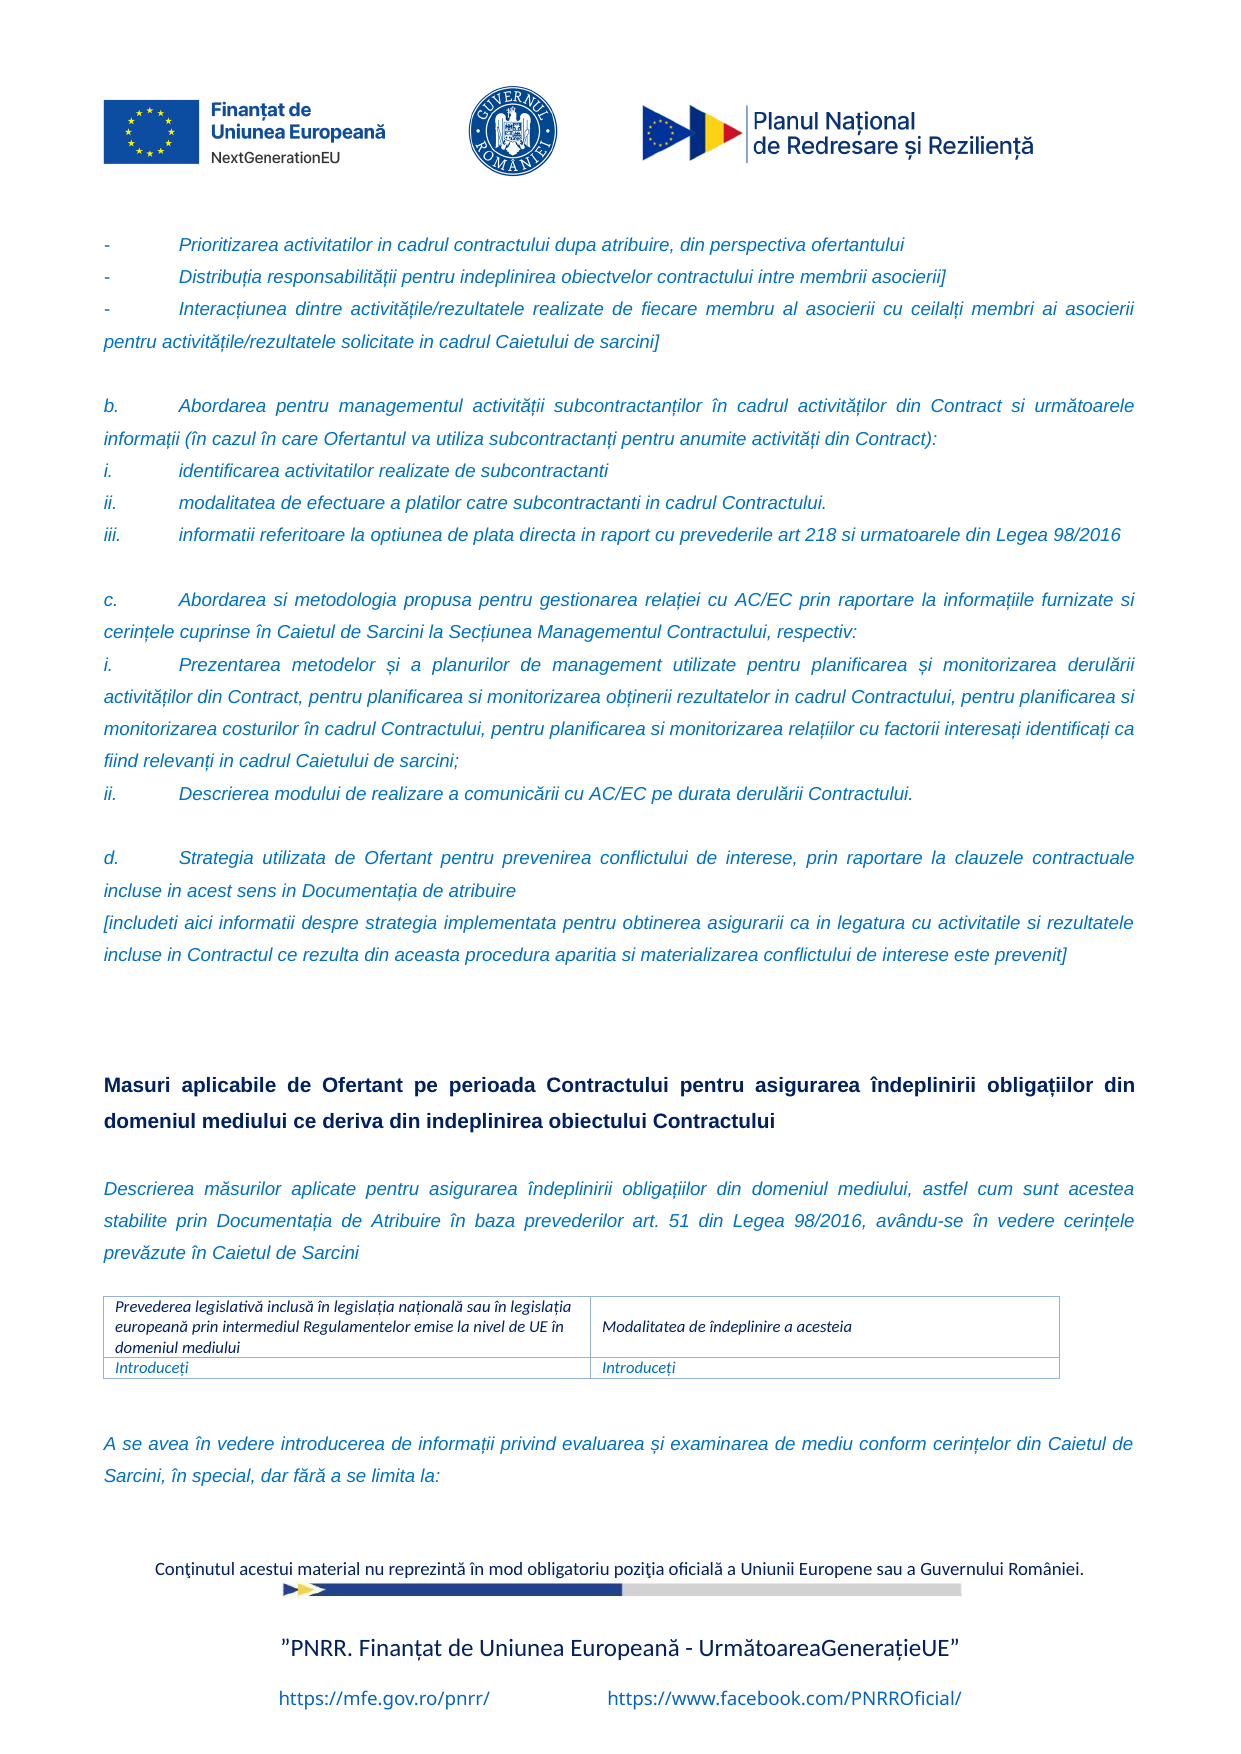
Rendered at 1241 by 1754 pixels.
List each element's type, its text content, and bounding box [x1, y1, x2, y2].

text d. Strategia utilizata de Ofertant pentru prevenirea conflictului de interese, prin raportare la clauzele contractuale incluse in acest sens in Documentația de atribuire [103, 847, 1137, 901]
table_cell Introduceți [591, 1358, 1059, 1378]
text [includeti aici informatii despre strategia implementata pentru obtinerea asigurarii ca in legatura cu activitatile si rezultatele incluse in Contractul ce rezulta din aceasta procedura aparitia si materializarea conflictului de interese este prevenit] [103, 912, 1137, 966]
text iii. informatii referitoare la optiunea de plata directa in raport cu prevederile art 218 si urmatoarele din Legea 98/2016 [103, 524, 1137, 546]
table_cell Introduceți [104, 1358, 590, 1378]
table_header Prevederea legislativă inclusă în legislația națională sau în legislația europeană prin intermediul Regulamentelor emise la nivel de UE în domeniul mediului [104, 1297, 590, 1357]
text b. Abordarea pentru managementul activității subcontractanților în cadrul activităților din Contract si următoarele informații (în cazul în care Ofertantul va utiliza subcontractanți pentru anumite activități din Contract): [103, 395, 1137, 449]
text ii. modalitatea de efectuare a platilor catre subcontractanti in cadrul Contractului. [103, 492, 1137, 513]
text Masuri aplicabile de Ofertant pe perioada Contractului pentru asigurarea îndeplinirii obligațiilor din domeniul mediului ce deriva din indeplinirea obiectului Contractului [103, 1073, 1137, 1133]
text A se avea în vedere introducerea de informații privind evaluarea și examinarea de mediu conform cerințelor din Caietul de Sarcini, în special, dar fără a se limita la: [103, 1432, 1137, 1486]
text i. identificarea activitatilor realizate de subcontractanti [103, 460, 1137, 481]
text c. Abordarea si metodologia propusa pentru gestionarea relației cu AC/EC prin raportare la informațiile furnizate si cerințele cuprinse în Caietul de Sarcini la Secțiunea Managementul Contractului, respectiv: [103, 589, 1137, 643]
text - Prioritizarea activitatilor in cadrul contractului dupa atribuire, din perspectiva ofertantului [103, 234, 1137, 255]
picture [66, 75, 1041, 191]
text Descrierea măsurilor aplicate pentru asigurarea îndeplinirii obligațiilor din domeniul mediului, astfel cum sunt acestea stabilite prin Documentația de Atribuire în baza prevederilor art. 51 din Legea 98/2016, avându-se în vedere cerințele prevăzute în Caietul de Sarcini [103, 1177, 1137, 1263]
table_header Modalitatea de îndeplinire a acesteia [591, 1297, 1059, 1357]
text - Interacțiunea dintre activitățile/rezultatele realizate de fiecare membru al asocierii cu ceilalți membri ai asocierii pentru activitățile/rezultatele solicitate in cadrul Caietului de sarcini] [103, 298, 1137, 352]
text - Distribuția responsabilității pentru indeplinirea obiectvelor contractului intre membrii asocierii] [103, 266, 1137, 287]
text i. Prezentarea metodelor și a planurilor de management utilizate pentru planificarea și monitorizarea derulării activităților din Contract, pentru planificarea si monitorizarea obținerii rezultatelor in cadrul Contractului, pentru planificarea si monitorizarea costurilor în cadrul Contractului, pentru planificarea si monitorizarea relațiilor cu factorii interesați identificați ca fiind relevanți in cadrul Caietului de sarcini; [103, 653, 1137, 772]
picture [277, 1579, 963, 1599]
text ii. Descrierea modului de realizare a comunicării cu AC/EC pe durata derulării Contractului. [103, 783, 1137, 804]
